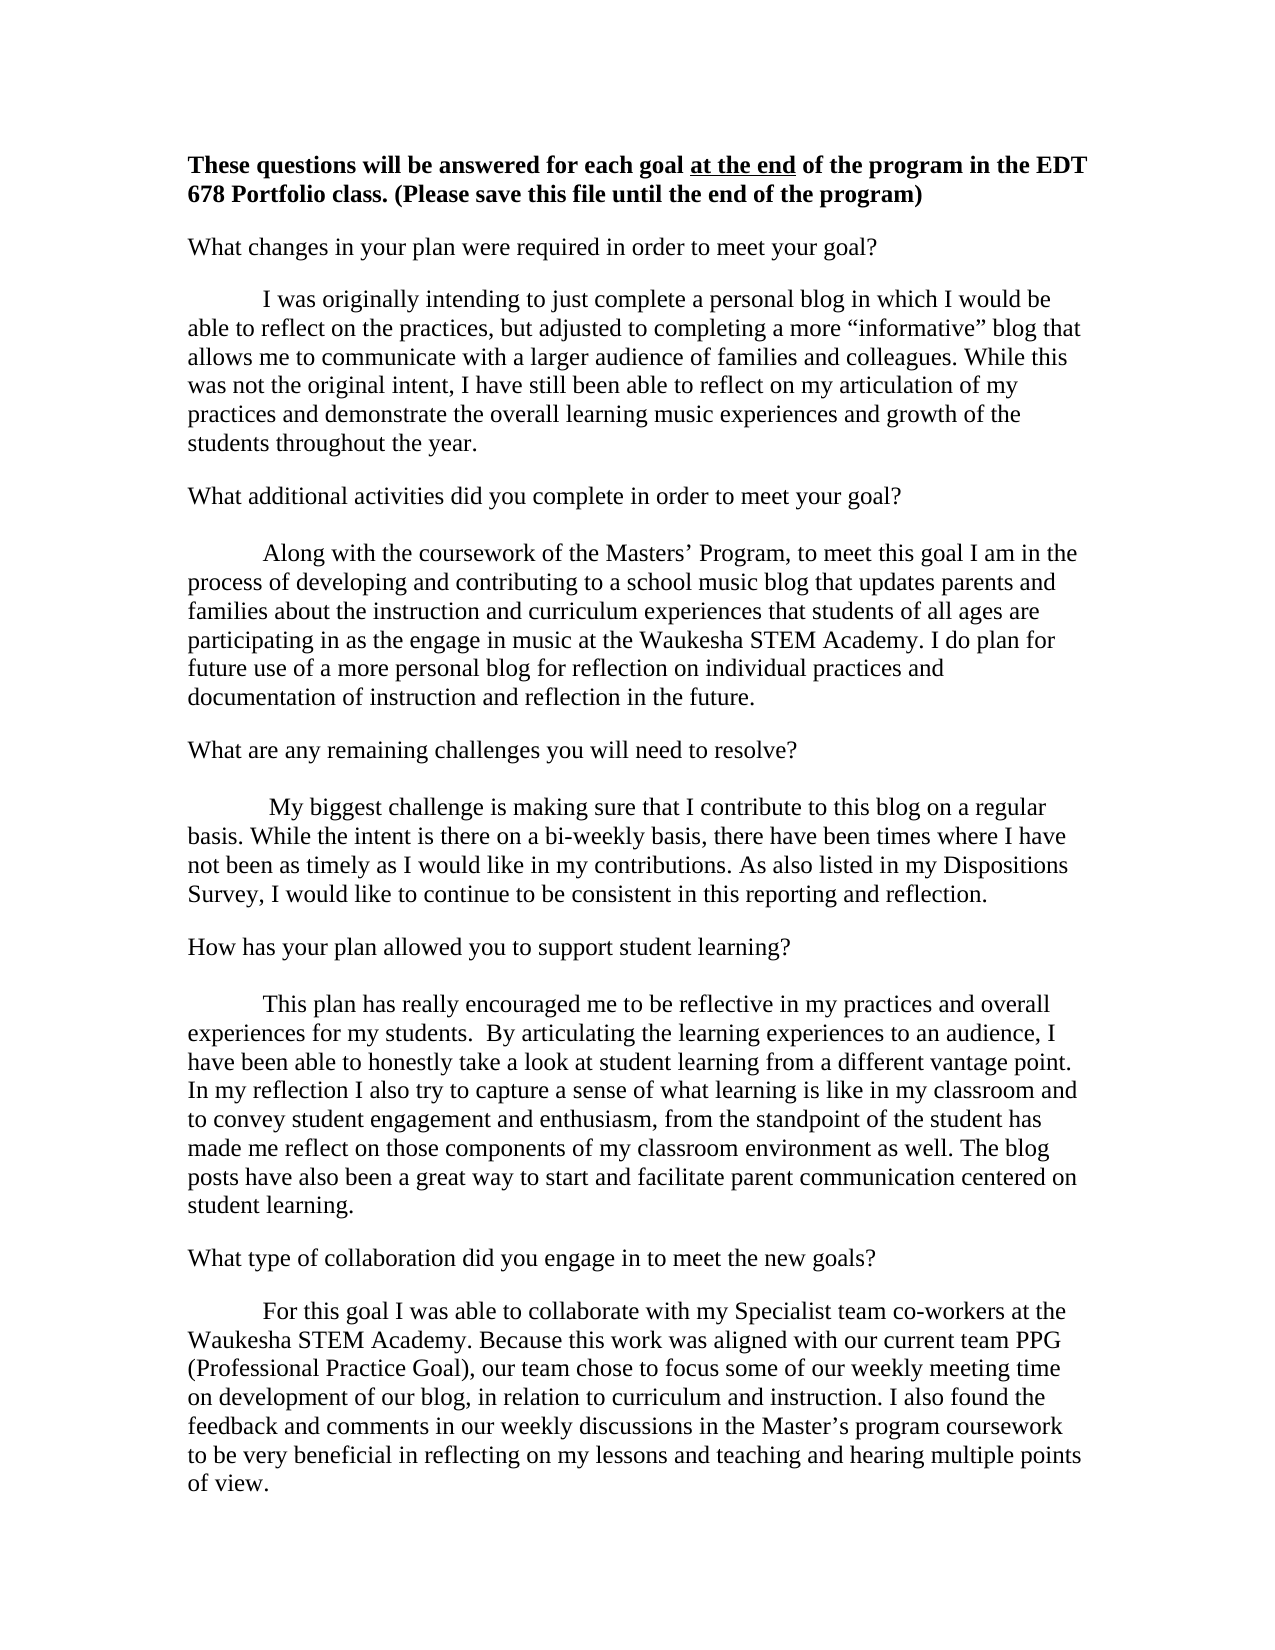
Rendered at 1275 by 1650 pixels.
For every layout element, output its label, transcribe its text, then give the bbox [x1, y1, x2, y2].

text What additional activities did you complete in order to meet your goal? [187, 481, 1087, 510]
text What are any remaining challenges you will need to resolve? [187, 735, 1087, 764]
text This plan has really encouraged me to be reflective in my practices and overall experiences for my students. By articulating the learning experiences to an audience, I have been able to honestly take a look at student learning from a different vantage point. In my reflection I also try to capture a sense of what learning is like in my classroom and to convey student engagement and enthusiasm, from the standpoint of the student has made me reflect on those components of my classroom environment as well. The blog posts have also been a great way to start and facilitate parent communication centered on student learning. [187, 989, 1087, 1219]
text I was originally intending to just complete a personal blog in which I would be able to reflect on the practices, but adjusted to completing a more “informative” blog that allows me to communicate with a larger audience of families and colleagues. While this was not the original intent, I have still been able to reflect on my articulation of my practices and demonstrate the overall learning music experiences and growth of the students throughout the year. [187, 284, 1087, 457]
text What changes in your plan were required in order to meet your goal? [187, 232, 1087, 260]
text Along with the coursework of the Masters’ Program, to meet this goal I am in the process of developing and contributing to a school music blog that updates parents and families about the instruction and curriculum experiences that students of all ages are participating in as the engage in music at the Waukesha STEM Academy. I do plan for future use of a more personal blog for reflection on individual practices and documentation of instruction and reflection in the future. [187, 538, 1087, 711]
text For this goal I was able to collaborate with my Specialist team co-workers at the Waukesha STEM Academy. Because this work was aligned with our current team PPG (Professional Practice Goal), our team chose to focus some of our weekly meeting time on development of our blog, in relation to curriculum and instruction. I also found the feedback and comments in our weekly discussions in the Master’s program coursework to be very beneficial in reflecting on my lessons and teaching and hearing multiple points of view. [187, 1296, 1087, 1497]
text My biggest challenge is making sure that I contribute to this blog on a regular basis. While the intent is there on a bi-weekly basis, there have been times where I have not been as timely as I would like in my contributions. As also listed in my Dispositions Survey, I would like to continue to be consistent in this reporting and reflection. [187, 792, 1087, 907]
text How has your plan allowed you to support student learning? [187, 932, 1087, 960]
text What type of collaboration did you engage in to meet the new goals? [187, 1243, 1087, 1272]
text These questions will be answered for each goal at the end of the program in the EDT 678 Portfolio class. (Please save this file until the end of the program) [187, 150, 1087, 207]
